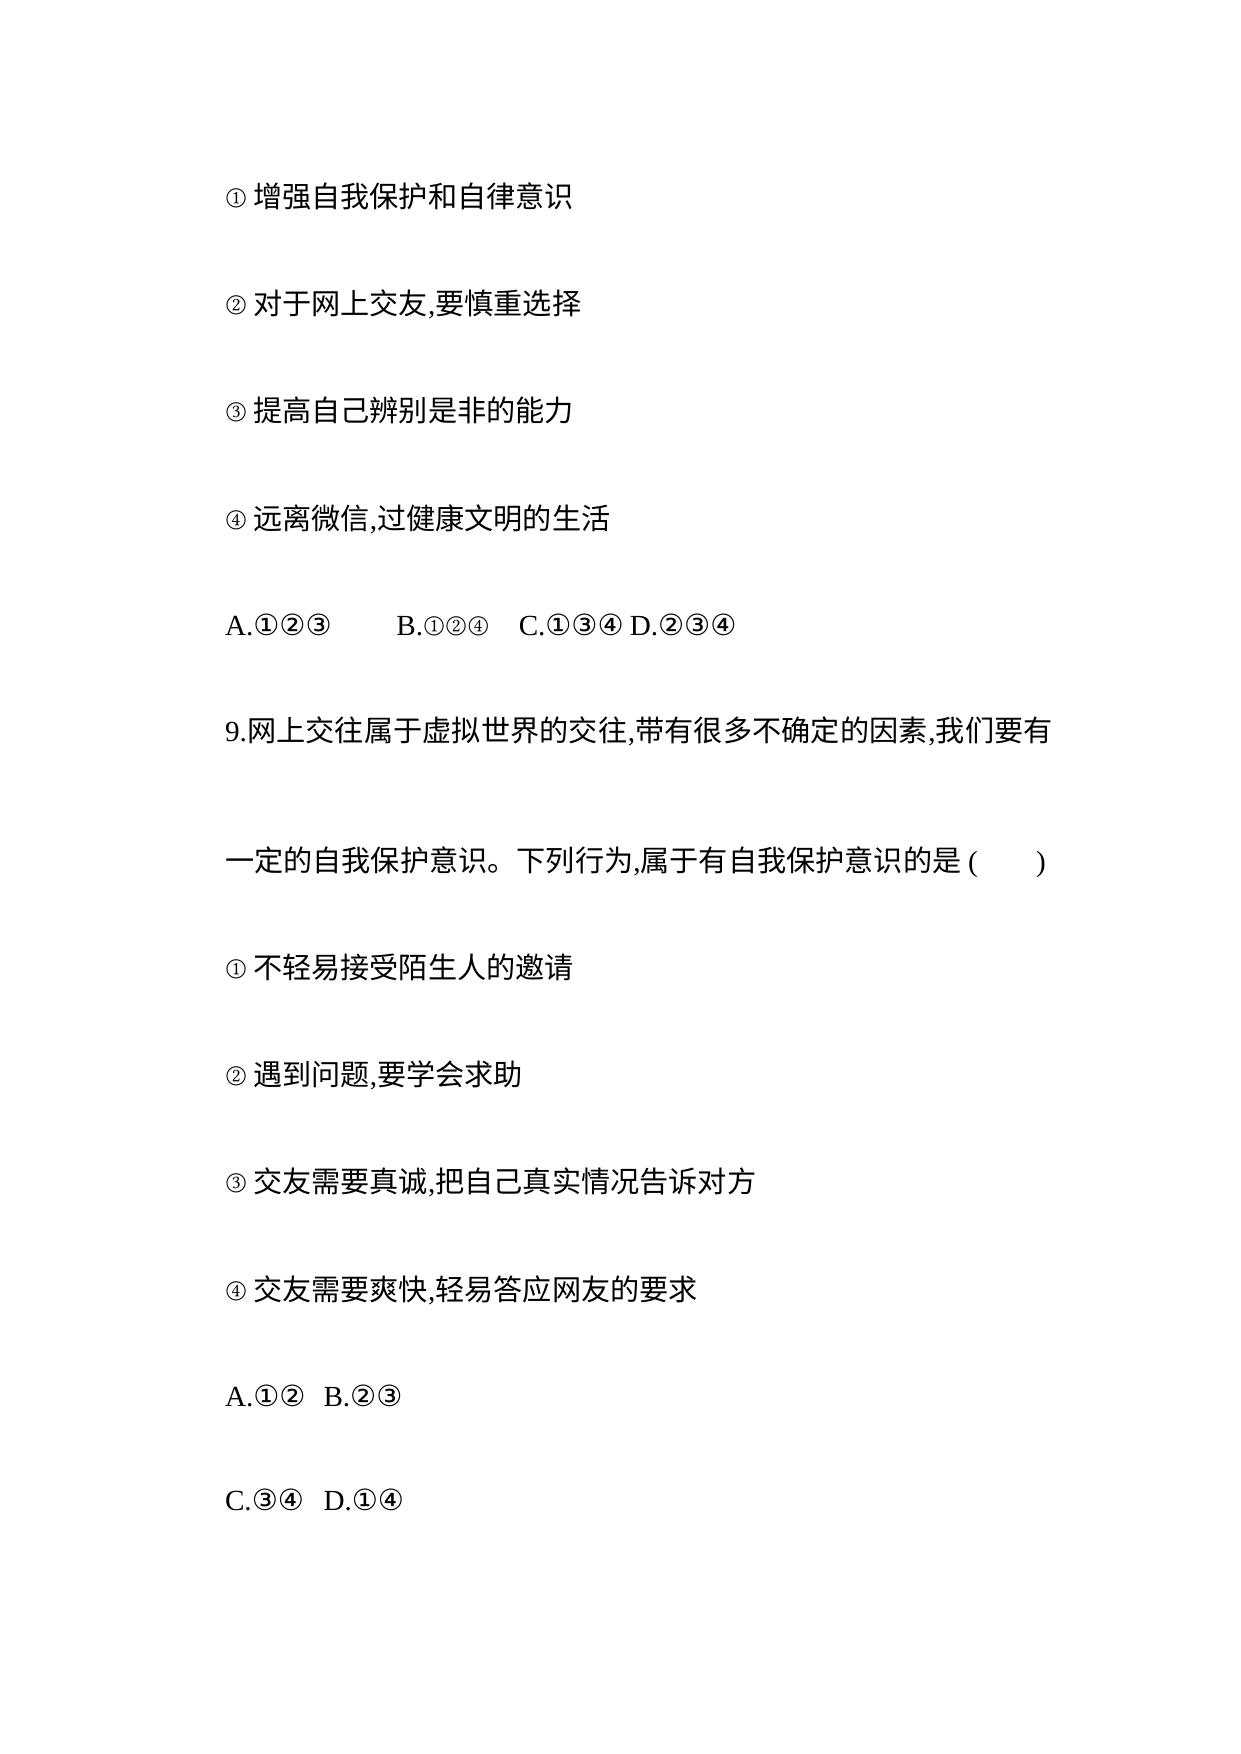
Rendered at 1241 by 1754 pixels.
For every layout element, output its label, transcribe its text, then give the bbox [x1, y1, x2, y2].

text ③交友需要真诚,把自己真实情况告诉对方 [225, 1148, 1053, 1213]
text A.①②③ B.①②④ C.①③④ D.②③④ [225, 591, 1053, 656]
text ②遇到问题,要学会求助 [225, 1040, 1053, 1105]
text A.①② B.②③ [225, 1362, 1053, 1427]
text ③提高自己辨别是非的能力 [225, 377, 1053, 442]
text 9.网上交往属于虚拟世界的交往,带有很多不确定的因素,我们要有一定的自我保护意识。下列行为,属于有自我保护意识的是 ( ) [225, 696, 1053, 891]
text ②对于网上交友,要慎重选择 [225, 269, 1053, 334]
text ④交友需要爽快,轻易答应网友的要求 [225, 1255, 1053, 1320]
text C.③④ D.①④ [225, 1467, 1053, 1532]
text ④远离微信,过健康文明的生活 [225, 484, 1053, 549]
text ①增强自我保护和自律意识 [225, 162, 1053, 227]
text ①不轻易接受陌生人的邀请 [225, 933, 1053, 998]
